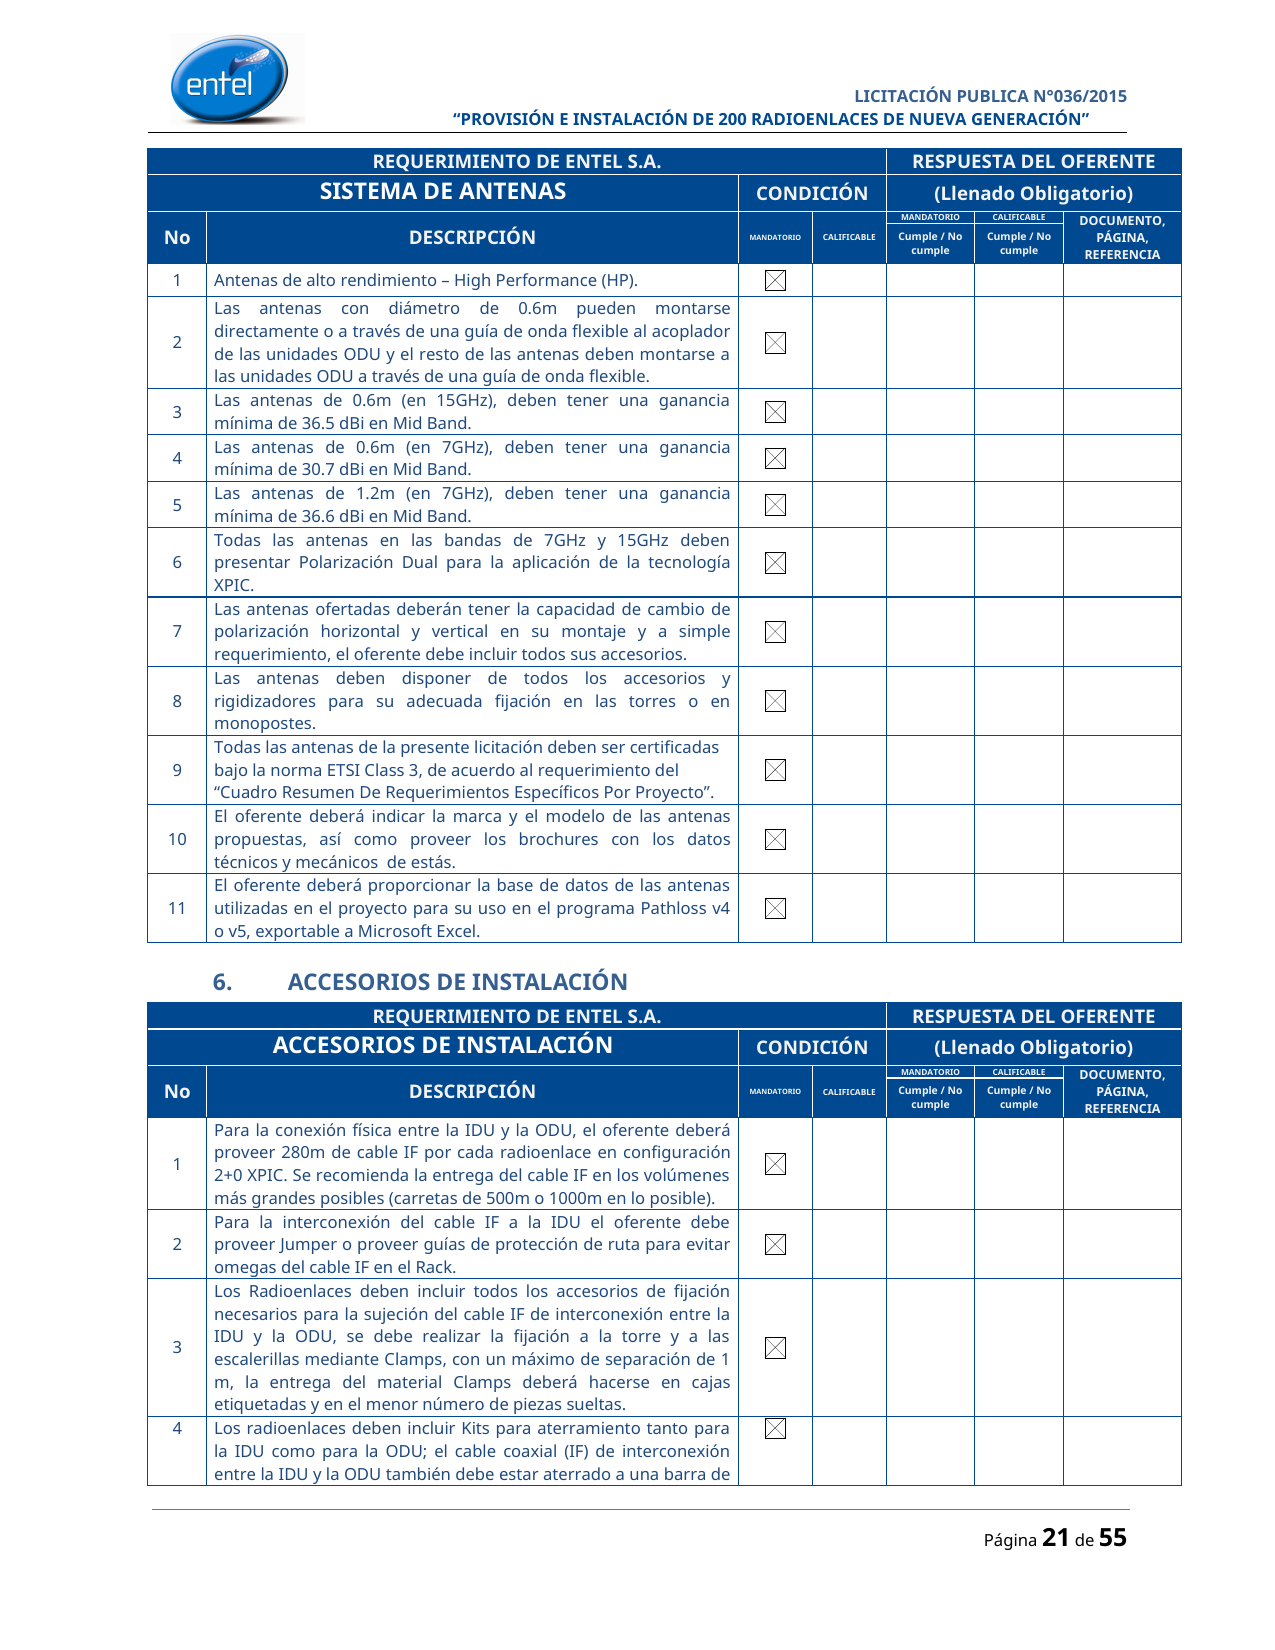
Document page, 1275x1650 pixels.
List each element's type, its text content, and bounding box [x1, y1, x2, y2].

table_cell [975, 805, 1063, 873]
table_cell Las antenas deben disponer de todos los accesorios y rigidizadores para su adecuada fijación en las torres o en monopostes. [207, 667, 738, 735]
table_cell 10 [148, 805, 206, 873]
table_cell [813, 1279, 886, 1416]
list ACCESORIOS DE INSTALACIÓN [213, 966, 1127, 997]
table_cell [887, 435, 974, 481]
table_cell (Llenado Obligatorio) [887, 1030, 1181, 1065]
table_cell 1 [148, 264, 206, 296]
table_cell [1064, 736, 1181, 804]
table_cell Antenas de alto rendimiento – High Performance (HP). [207, 264, 738, 296]
table_cell DESCRIPCIÓN [207, 1066, 738, 1117]
table_cell Las antenas de 0.6m (en 15GHz), deben tener una ganancia mínima de 36.5 dBi en Mid Band. [207, 389, 738, 434]
table_cell [813, 1417, 886, 1485]
table_cell [813, 389, 886, 434]
table_cell [813, 482, 886, 527]
table_cell Cumple / No cumple [887, 1079, 974, 1117]
table_cell [887, 528, 974, 596]
table_cell [739, 389, 812, 434]
table_cell 6 [148, 528, 206, 596]
table_cell [813, 667, 886, 735]
table_cell [975, 1279, 1063, 1416]
table_cell MANDATORIO [739, 1066, 812, 1117]
table_cell [813, 435, 886, 481]
table_cell ACCESORIOS DE INSTALACIÓN [148, 1030, 738, 1065]
table_cell El oferente deberá indicar la marca y el modelo de las antenas propuestas, así como proveer los brochures con los datos técnicos y mecánicos de estás. [207, 805, 738, 873]
table_cell CALIFICABLE [813, 1066, 886, 1117]
table_cell [975, 598, 1063, 666]
table_cell [1064, 389, 1181, 434]
table_cell [975, 482, 1063, 527]
table_cell [739, 1417, 812, 1485]
table_cell [1064, 264, 1181, 296]
table_cell [975, 1118, 1063, 1209]
table_cell No [148, 1066, 206, 1117]
table_header RESPUESTA DEL OFERENTE [887, 1003, 1181, 1028]
table_cell [813, 264, 886, 296]
table_cell [739, 1210, 812, 1278]
table_cell 7 [148, 598, 206, 666]
table_header REQUERIMIENTO DE ENTEL S.A. [148, 149, 886, 174]
table_header RESPUESTA DEL OFERENTE [887, 149, 1181, 174]
table_cell [1064, 482, 1181, 527]
table_cell [1064, 874, 1181, 942]
table_cell [887, 874, 974, 942]
table_cell [813, 874, 886, 942]
table_cell [739, 598, 812, 666]
table_cell [739, 736, 812, 804]
table_cell [887, 482, 974, 527]
table_cell 4 [148, 1417, 206, 1485]
table_cell [739, 1279, 812, 1416]
table_cell [739, 264, 812, 296]
table_cell Las antenas de 0.6m (en 7GHz), deben tener una ganancia mínima de 30.7 dBi en Mid Band. [207, 435, 738, 481]
table_cell [887, 1417, 974, 1485]
table_cell CONDICIÓN [739, 1030, 886, 1065]
table_header REQUERIMIENTO DE ENTEL S.A. [148, 1003, 886, 1028]
table_cell [813, 736, 886, 804]
table_cell [887, 1279, 974, 1416]
table_cell [975, 264, 1063, 296]
table_cell [1064, 297, 1181, 388]
table_cell Todas las antenas de la presente licitación deben ser certificadas bajo la norma ETSI Class 3, de acuerdo al requerimiento del “Cuadro Resumen De Requerimientos Específicos Por Proyecto”. [207, 736, 738, 804]
table_cell DOCUMENTO, PÁGINA, REFERENCIA [1064, 212, 1181, 263]
table_cell [813, 805, 886, 873]
table_cell Cumple / No cumple [975, 224, 1063, 263]
table_cell 5 [148, 482, 206, 527]
table_cell CALIFICABLE [813, 212, 886, 263]
table_cell Cumple / No cumple [975, 1079, 1063, 1117]
table_cell [975, 1417, 1063, 1485]
table_cell 1 [148, 1118, 206, 1209]
table_cell [975, 528, 1063, 596]
table_cell [1064, 598, 1181, 666]
table_cell [887, 805, 974, 873]
table_cell [813, 528, 886, 596]
table_cell Cumple / No cumple [887, 224, 974, 263]
table_cell [887, 1118, 974, 1209]
table_cell [887, 1210, 974, 1278]
table_cell CONDICIÓN [739, 175, 886, 211]
table_cell [813, 297, 886, 388]
table_cell 3 [148, 1279, 206, 1416]
table_cell [887, 598, 974, 666]
table_cell DOCUMENTO, PÁGINA, REFERENCIA [1064, 1066, 1181, 1117]
table_cell 8 [148, 667, 206, 735]
table_cell Las antenas con diámetro de 0.6m pueden montarse directamente o a través de una guía de onda flexible al acoplador de las unidades ODU y el resto de las antenas deben montarse a las unidades ODU a través de una guía de onda flexible. [207, 297, 738, 388]
table_cell Los Radioenlaces deben incluir todos los accesorios de fijación necesarios para la sujeción del cable IF de interconexión entre la IDU y la ODU, se debe realizar la fijación a la torre y a las escalerillas mediante Clamps, con un máximo de separación de 1 m, la entrega del material Clamps deberá hacerse en cajas etiquetadas y en el menor número de piezas sueltas. [207, 1279, 738, 1416]
table_cell [1064, 1210, 1181, 1278]
picture [170, 33, 305, 125]
table_cell [975, 874, 1063, 942]
table_cell [975, 667, 1063, 735]
table_cell [887, 389, 974, 434]
table_cell [739, 667, 812, 735]
table_cell Para la interconexión del cable IF a la IDU el oferente debe proveer Jumper o proveer guías de protección de ruta para evitar omegas del cable IF en el Rack. [207, 1210, 738, 1278]
table_cell [739, 805, 812, 873]
table_cell 3 [148, 389, 206, 434]
table_cell Para la conexión física entre la IDU y la ODU, el oferente deberá proveer 280m de cable IF por cada radioenlace en configuración 2+0 XPIC. Se recomienda la entrega del cable IF en los volúmenes más grandes posibles (carretas de 500m o 1000m en lo posible). [207, 1118, 738, 1209]
table_cell (Llenado Obligatorio) [887, 175, 1181, 211]
table_cell [739, 435, 812, 481]
table_cell [887, 667, 974, 735]
table_cell [813, 598, 886, 666]
table_cell Las antenas de 1.2m (en 7GHz), deben tener una ganancia mínima de 36.6 dBi en Mid Band. [207, 482, 738, 527]
table_cell [1064, 805, 1181, 873]
table_cell [813, 1210, 886, 1278]
table_cell [739, 482, 812, 527]
table_cell El oferente deberá proporcionar la base de datos de las antenas utilizadas en el proyecto para su uso en el programa Pathloss v4 o v5, exportable a Microsoft Excel. [207, 874, 738, 942]
table_cell 4 [148, 435, 206, 481]
table_cell [813, 1118, 886, 1209]
table_cell [975, 389, 1063, 434]
table_cell [887, 297, 974, 388]
table_cell [975, 736, 1063, 804]
table_cell [887, 736, 974, 804]
table_cell 11 [148, 874, 206, 942]
table_cell [1064, 1417, 1181, 1485]
table_cell [975, 435, 1063, 481]
table_cell [1064, 1279, 1181, 1416]
table_cell [739, 528, 812, 596]
table_cell MANDATORIO [739, 212, 812, 263]
table_cell 2 [148, 297, 206, 388]
table_cell 2 [148, 1210, 206, 1278]
table_cell [739, 297, 812, 388]
table_cell [739, 874, 812, 942]
table_cell Las antenas ofertadas deberán tener la capacidad de cambio de polarización horizontal y vertical en su montaje y a simple requerimiento, el oferente debe incluir todos sus accesorios. [207, 598, 738, 666]
table_cell [1064, 1118, 1181, 1209]
table_cell [975, 1210, 1063, 1278]
table_cell [975, 297, 1063, 388]
table_cell [1064, 667, 1181, 735]
table_cell DESCRIPCIÓN [207, 212, 738, 263]
table_cell Todas las antenas en las bandas de 7GHz y 15GHz deben presentar Polarización Dual para la aplicación de la tecnología XPIC. [207, 528, 738, 596]
table_cell [1064, 528, 1181, 596]
table_cell 9 [148, 736, 206, 804]
table_cell No [148, 212, 206, 263]
table_cell [1064, 435, 1181, 481]
table_cell SISTEMA DE ANTENAS [148, 175, 738, 211]
table_cell [739, 1118, 812, 1209]
table_cell [887, 264, 974, 296]
